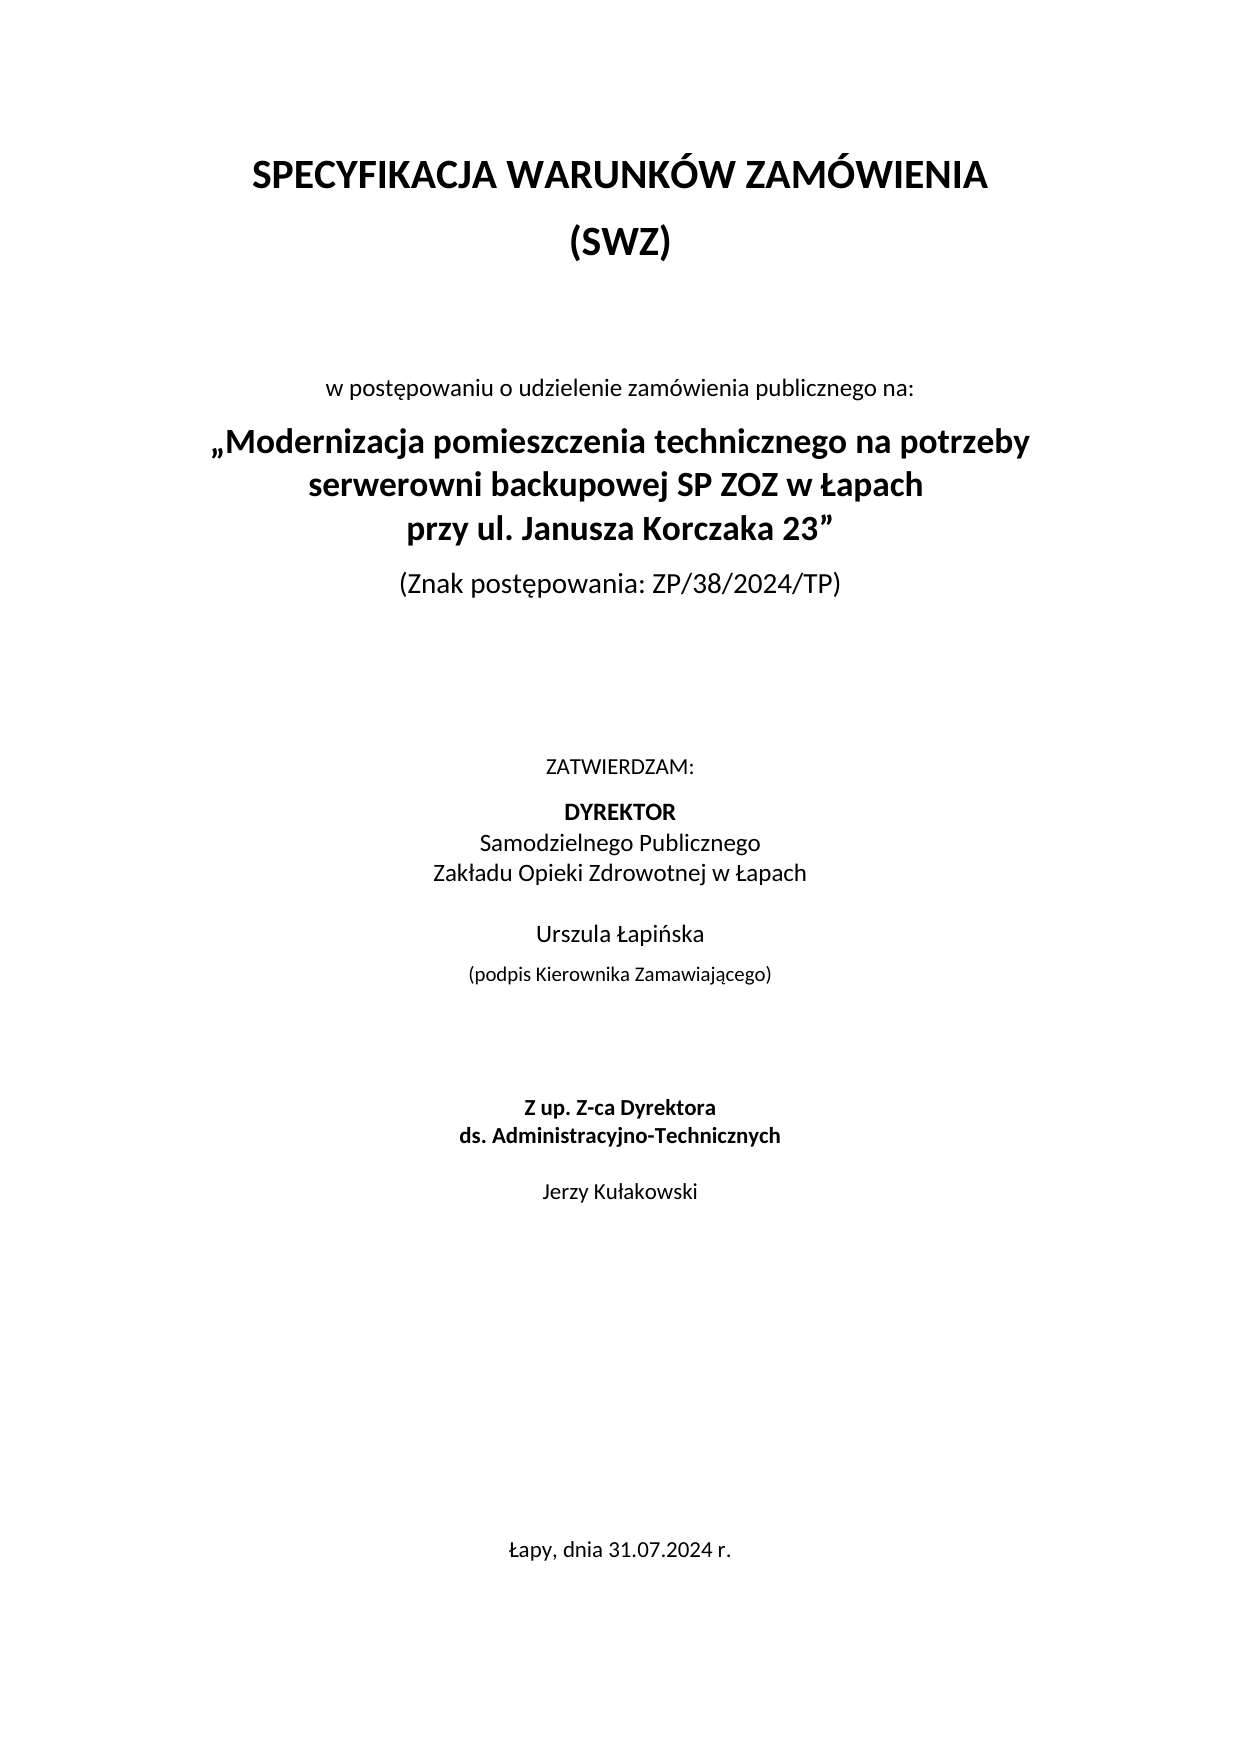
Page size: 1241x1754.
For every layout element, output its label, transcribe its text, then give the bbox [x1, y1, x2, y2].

text ds. Administracyjno-Technicznych [148, 1121, 1093, 1149]
text Urszula Łapińska [148, 919, 1093, 949]
text Zakładu Opieki Zdrowotnej w Łapach [148, 858, 1093, 888]
text ZATWIERDZAM: [148, 752, 1093, 780]
text (SWZ) [148, 215, 1093, 266]
text w postępowaniu o udzielenie zamówienia publicznego na: [148, 372, 1093, 402]
text DYREKTOR [148, 797, 1093, 827]
text SPECYFIKACJA WARUNKÓW ZAMÓWIENIA [148, 148, 1093, 198]
text Jerzy Kułakowski [148, 1177, 1093, 1205]
text Z up. Z-ca Dyrektora [148, 1093, 1093, 1121]
text „Modernizacja pomieszczenia technicznego na potrzeby serwerowni backupowej SP ZOZ w Łapach przy ul. Janusza Korczaka 23” [148, 419, 1093, 549]
text (podpis Kierownika Zamawiającego) [148, 962, 1093, 987]
text Łapy, dnia 31.07.2024 r. [148, 1535, 1093, 1563]
text Samodzielnego Publicznego [148, 827, 1093, 858]
text (Znak postępowania: ZP/38/2024/TP) [148, 566, 1093, 601]
